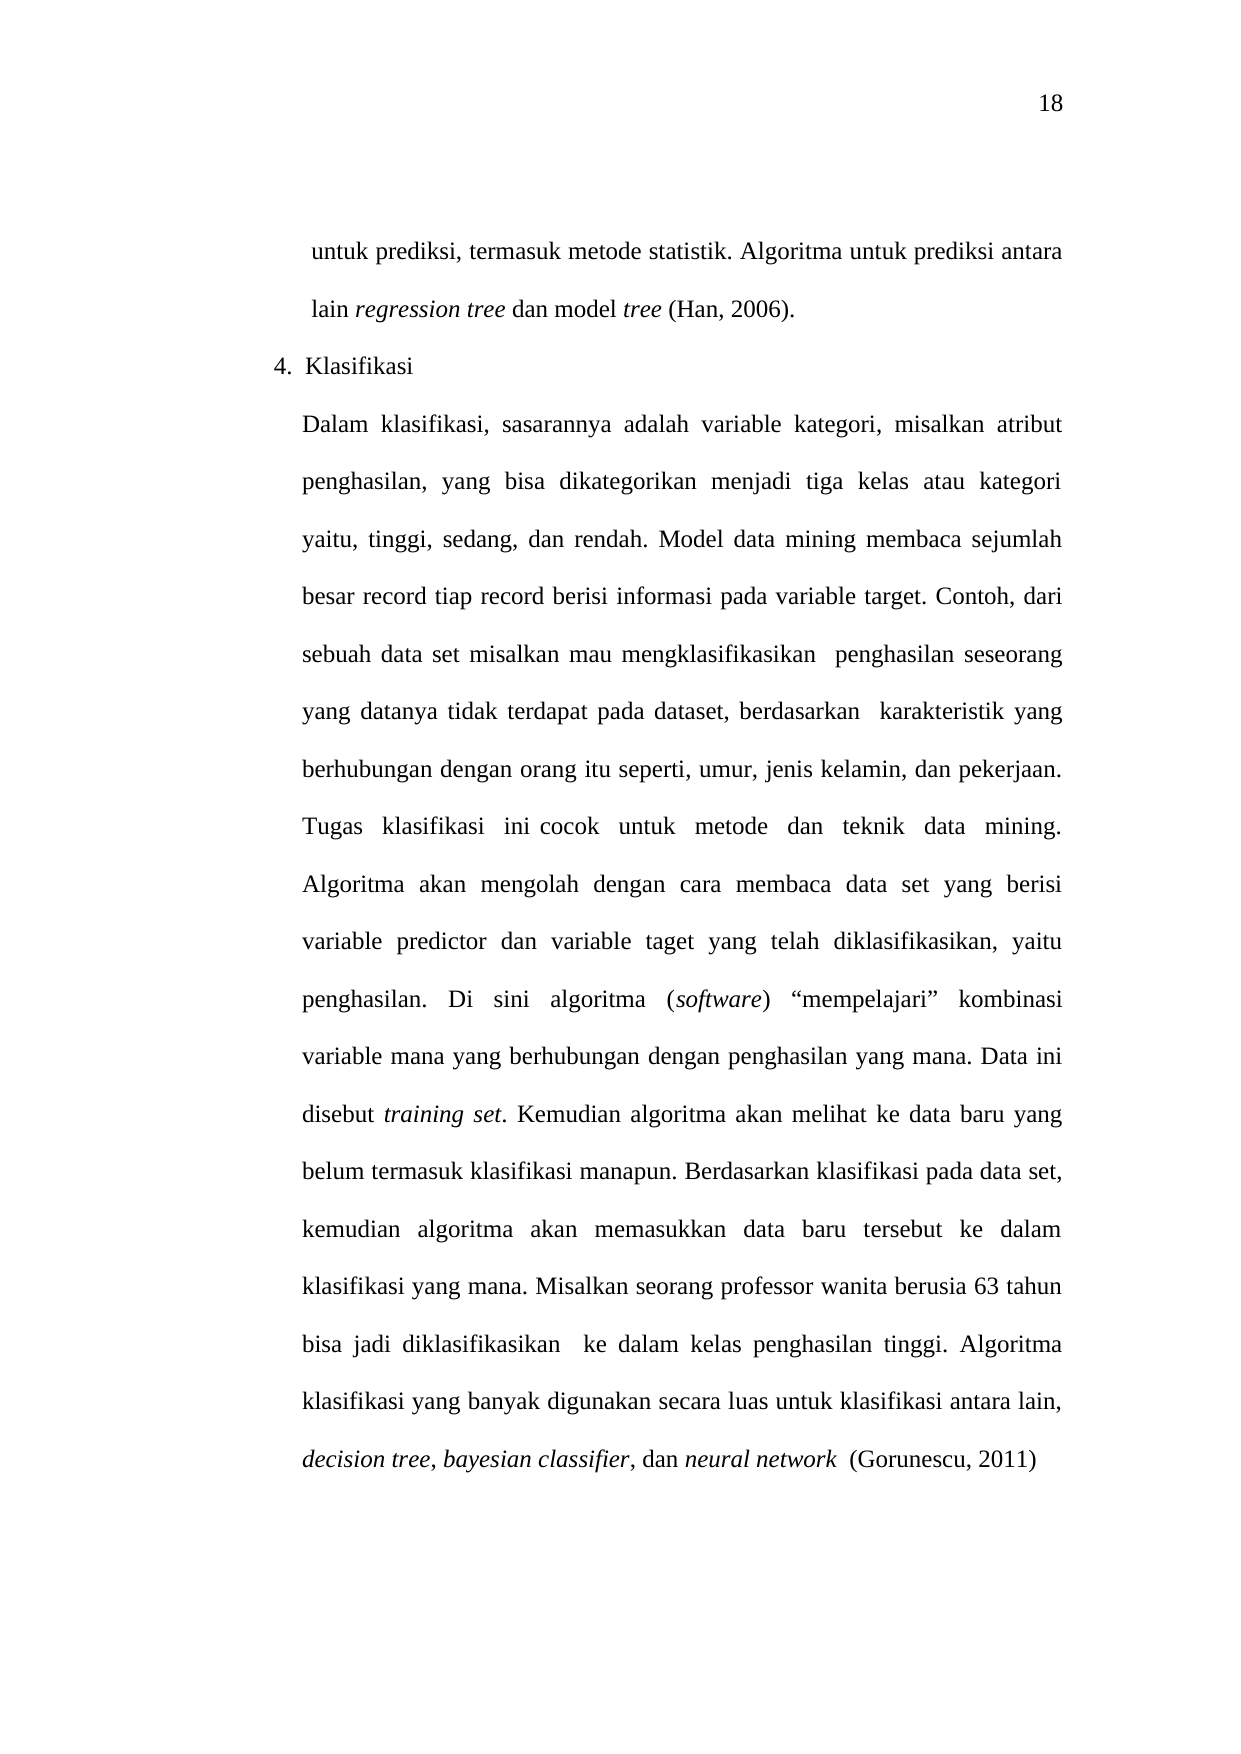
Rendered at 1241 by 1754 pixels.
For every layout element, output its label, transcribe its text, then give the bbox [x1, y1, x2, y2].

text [311, 236, 1063, 322]
text 4. Klasifikasi [274, 351, 1063, 380]
text Dalam klasifikasi, sasarannya adalah variable kategori, misalkan atribut penghasilan, yang bisa dikategorikan menjadi tiga kelas atau kategori yaitu, tinggi, sedang, dan rendah. Model data mining membaca sejumlah besar record tiap record berisi informasi pada variable target. Contoh, dari sebuah data set misalkan mau mengklasifikasikan penghasilan seseorang yang datanya tidak terdapat pada dataset, berdasarkan karakteristik yang berhubungan dengan orang itu seperti, umur, jenis kelamin, dan pekerjaan. Tugas klasifikasi ini cocok untuk metode dan teknik data mining. Algoritma akan mengolah dengan cara membaca data set yang berisi variable predictor dan variable taget yang telah diklasifikasikan, yaitu penghasilan. Di sini algoritma (software) “mempelajari” kombinasi variable mana yang berhubungan dengan penghasilan yang mana. Data ini disebut training set. Kemudian algoritma akan melihat ke data baru yang belum termasuk klasifikasi manapun. Berdasarkan klasifikasi pada data set, kemudian algoritma akan memasukkan data baru tersebut ke dalam klasifikasi yang mana. Misalkan seorang professor wanita berusia 63 tahun bisa jadi diklasifikasikan ke dalam kelas penghasilan tinggi. Algoritma klasifikasi yang banyak digunakan secara luas untuk klasifikasi antara lain, decision tree, bayesian classifier, dan neural network (Gorunescu, 2011) [302, 409, 1063, 1472]
